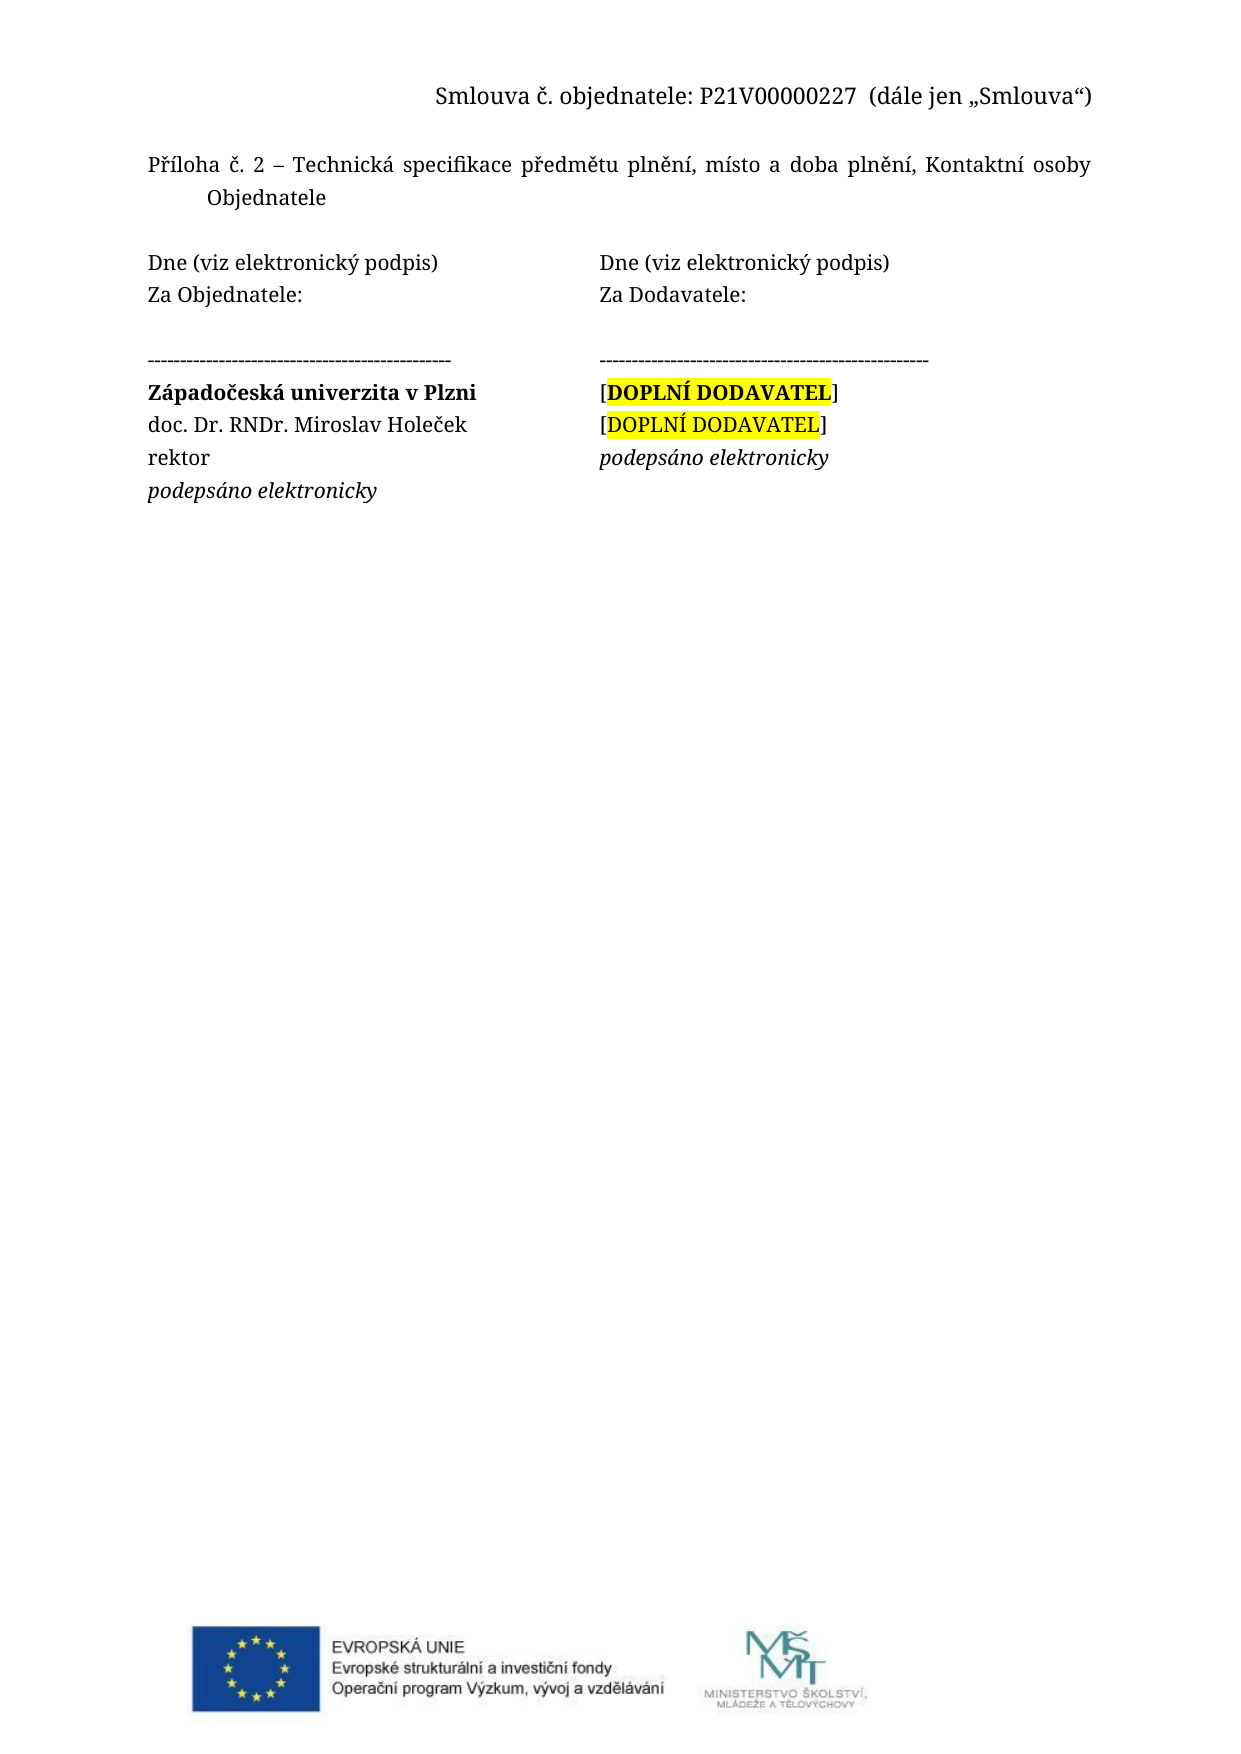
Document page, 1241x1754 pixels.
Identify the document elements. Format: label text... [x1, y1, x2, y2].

text Příloha č. 2 – Technická specifikace předmětu plnění, místo a doba plnění, Kontaktní osoby Objednatele [148, 150, 1093, 211]
picture [147, 1585, 904, 1754]
table_header Dne (viz elektronický podpis) Za Dodavatele: --------------------------------------------------- [DOPLNÍ DODAVATEL] [DOPLNÍ DODAVATEL] podepsáno elektronicky [588, 248, 1040, 508]
table_header Dne (viz elektronický podpis) Za Objednatele: ----------------------------------------------- Západočeská univerzita v Plzni doc. Dr. RNDr. Miroslav Holeček rektor podepsáno elektronicky [136, 248, 588, 508]
